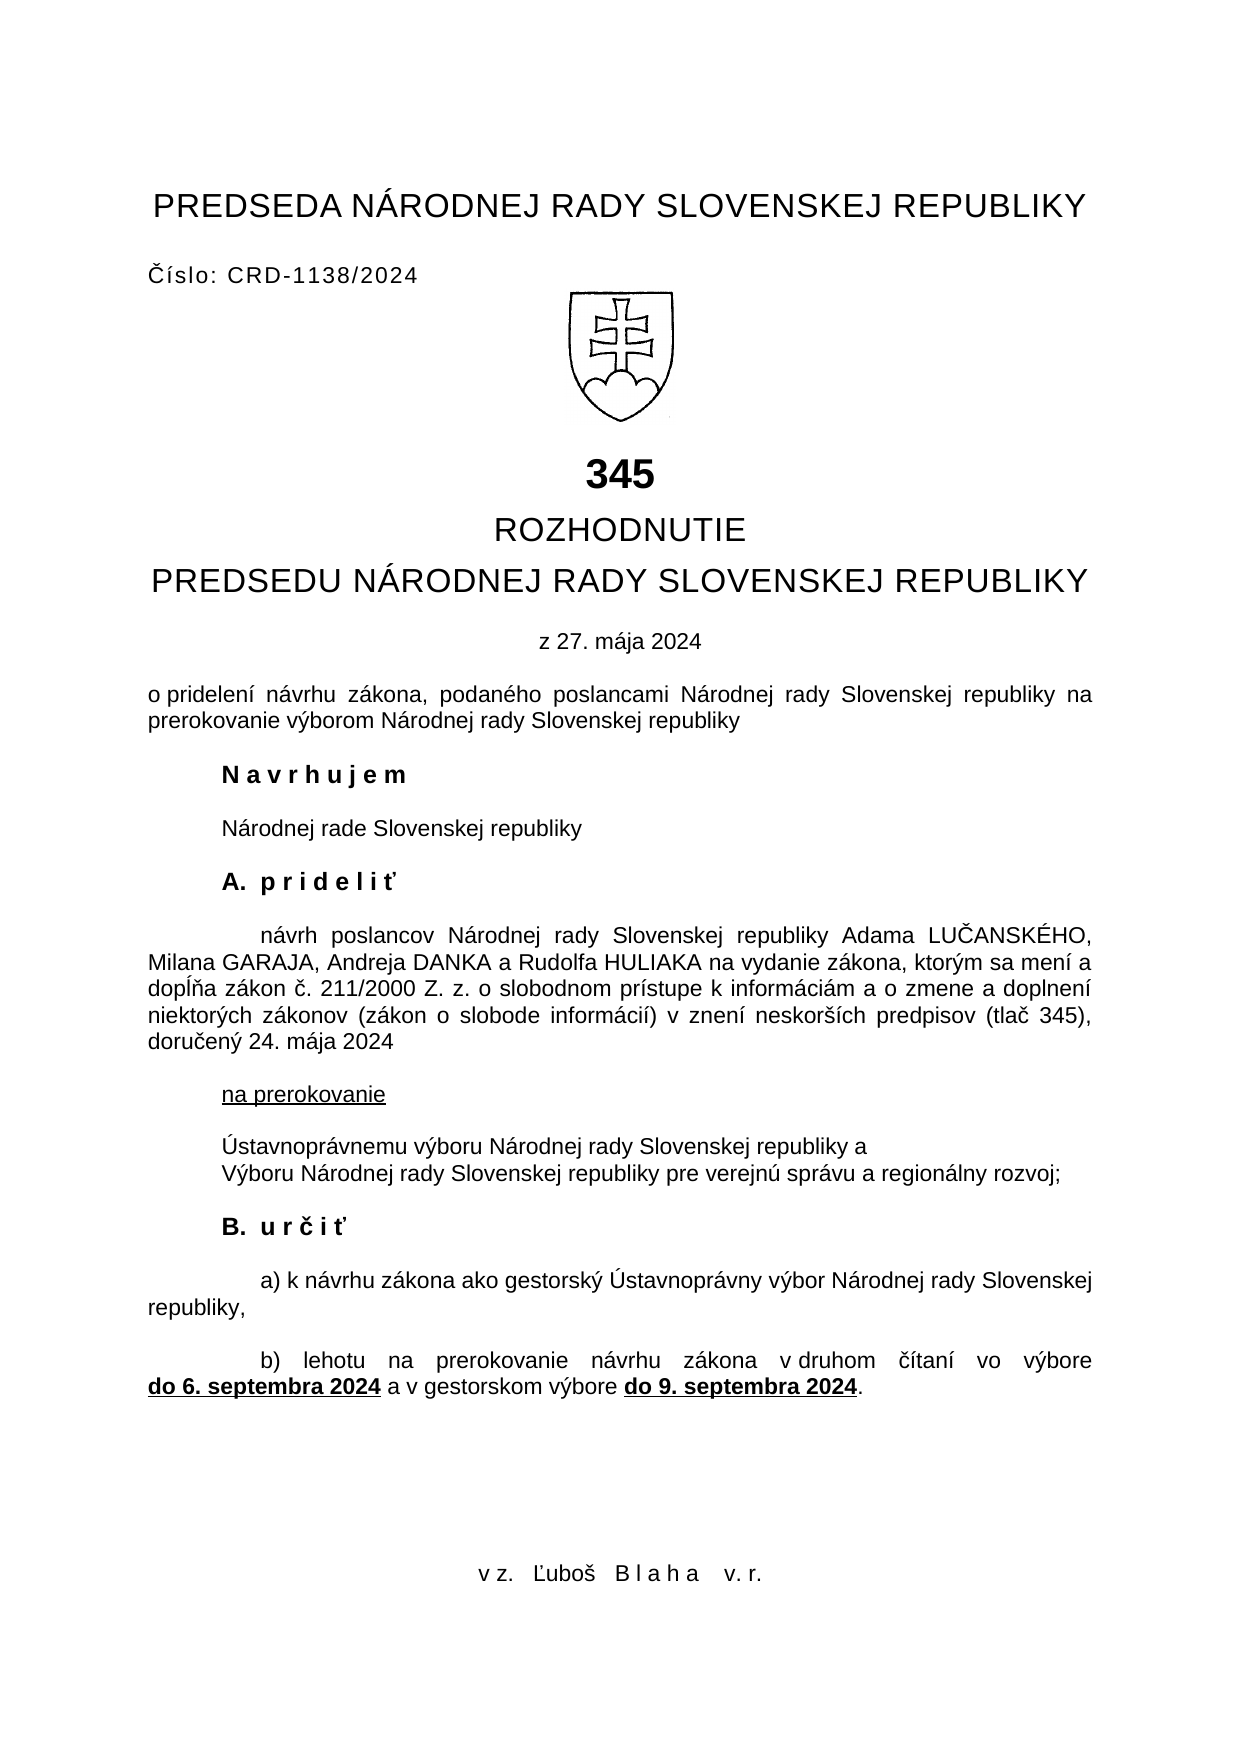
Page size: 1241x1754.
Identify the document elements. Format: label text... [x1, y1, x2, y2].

text Národnej rade Slovenskej republiky [148, 815, 1093, 841]
picture [563, 288, 677, 425]
text A. p r i d e l i ť [148, 867, 1093, 896]
text N a v r h u j e m [148, 759, 1093, 788]
text v z. Ľuboš B l a h a v. r. [148, 1560, 1093, 1586]
subtitle ROZHODNUTIE [148, 510, 1093, 548]
text návrh poslancov Národnej rady Slovenskej republiky Adama LUČANSKÉHO, Milana GARAJA, Andreja DANKA a Rudolfa HULIAKA na vydanie zákona, ktorým sa mení a dopĺňa zákon č. 211/2000 Z. z. o slobodnom prístupe k informáciám a o zmene a doplnení niektorých zákonov (zákon o slobode informácií) v znení neskorších predpisov (tlač 345), doručený 24. mája 2024 [148, 922, 1093, 1054]
text Číslo: CRD-1138/2024 [148, 262, 1093, 288]
text Ústavnoprávnemu výboru Národnej rady Slovenskej republiky a [207, 1133, 1093, 1160]
text a) k návrhu zákona ako gestorský Ústavnoprávny výbor Národnej rady Slovenskej republiky, [148, 1267, 1093, 1320]
text na prerokovanie [207, 1081, 1093, 1107]
text o pridelení návrhu zákona, podaného poslancami Národnej rady Slovenskej republiky na prerokovanie výborom Národnej rady Slovenskej republiky [148, 681, 1093, 733]
text z 27. mája 2024 [148, 628, 1093, 654]
text Výboru Národnej rady Slovenskej republiky pre verejnú správu a regionálny rozvoj; [207, 1160, 1093, 1186]
subtitle PREDSEDA NÁRODNEJ RADY SLOVENSKEJ REPUBLIKY [148, 186, 1093, 224]
text b) lehotu na prerokovanie návrhu zákona v druhom čítaní vo výbore do 6. septembra 2024 a v gestorskom výbore do 9. septembra 2024. [148, 1347, 1093, 1399]
text B. u r č i ť [148, 1212, 1093, 1241]
subtitle PREDSEDU NÁRODNEJ RADY SLOVENSKEJ REPUBLIKY [148, 561, 1093, 599]
text 345 [148, 449, 1093, 497]
